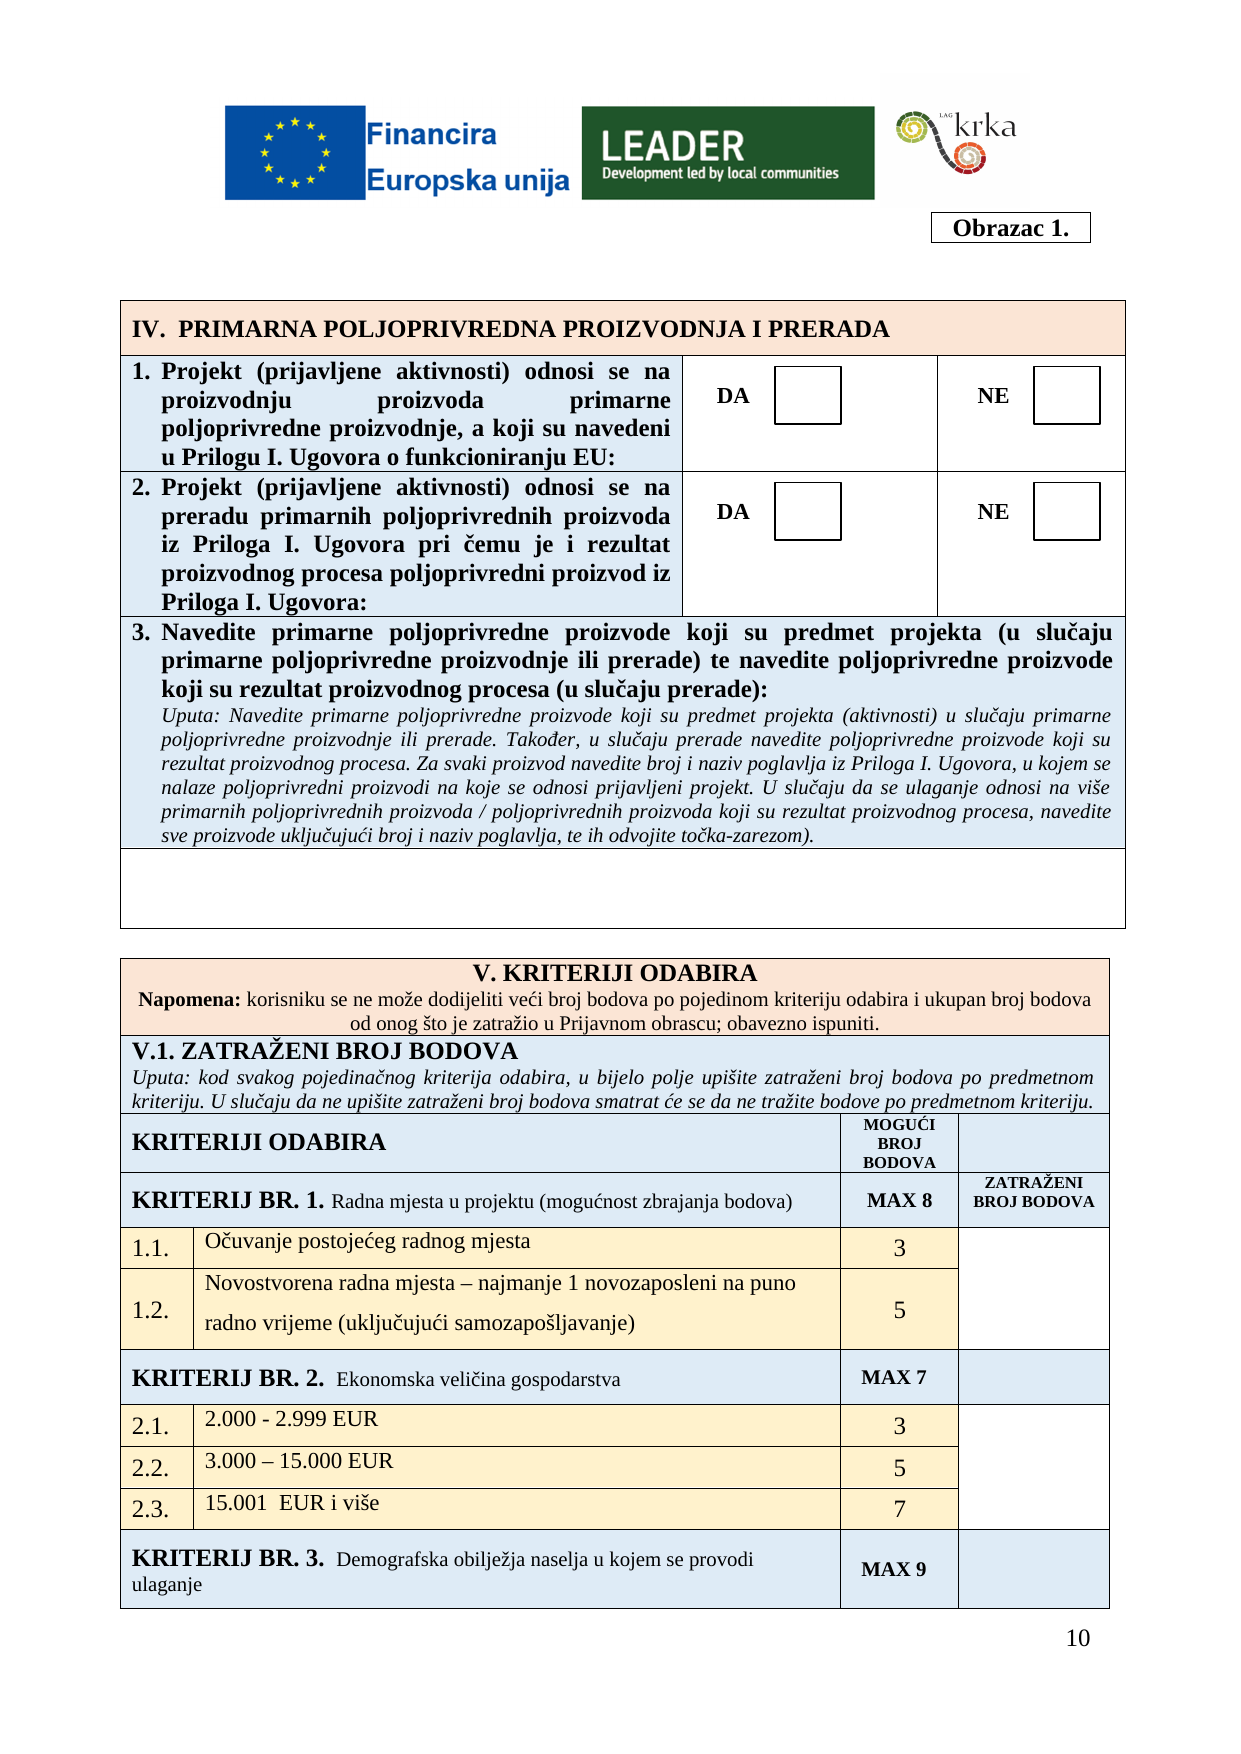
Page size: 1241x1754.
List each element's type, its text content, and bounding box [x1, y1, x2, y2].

table_cell 7 [841, 1489, 958, 1529]
table_cell Projekt (prijavljene aktivnosti) odnosi se na proizvodnju proizvoda primarne poljoprivredne proizvodnje, a koji su navedeni u Prilogu I. Ugovora o funkcioniranju EU: [121, 356, 682, 471]
table_cell 2.1. [121, 1405, 193, 1446]
table_cell MAX 9 [841, 1530, 958, 1608]
table_cell [959, 1405, 1109, 1529]
table_cell V.1. ZATRAŽENI BROJ BODOVA Uputa: kod svakog pojedinačnog kriterija odabira, u bijelo polje upišite zatraženi broj bodova po predmetnom kriteriju. U slučaju da ne upišite zatraženi broj bodova smatrat će se da ne tražite bodove po predmetnom kriteriju. [121, 1036, 1109, 1113]
table_cell 15.001 EUR i više [194, 1489, 840, 1529]
table_cell Novostvorena radna mjesta – najmanje 1 novozaposleni na puno radno vrijeme (uključujući samozapošljavanje) [194, 1269, 840, 1349]
table_cell 3.000 – 15.000 EUR [194, 1447, 840, 1487]
table_cell MOGUĆI BROJ BODOVA [841, 1114, 958, 1172]
table_cell Navedite primarne poljoprivredne proizvode koji su predmet projekta (u slučaju primarne poljoprivredne proizvodnje ili prerade) te navedite poljoprivredne proizvode koji su rezultat proizvodnog procesa (u slučaju prerade): Uputa: Navedite primarne poljoprivredne proizvode koji su predmet projekta (aktivnosti) u slučaju primarne poljoprivredne proizvodnje ili prerade. Također, u slučaju prerade navedite poljoprivredne proizvode koji su rezultat proizvodnog procesa. Za svaki proizvod navedite broj i naziv poglavlja iz Priloga I. Ugovora, u kojem se nalaze poljoprivredni proizvodi na koje se odnosi prijavljeni projekt. U slučaju da se ulaganje odnosi na više primarnih poljoprivrednih proizvoda / poljoprivrednih proizvoda koji su rezultat proizvodnog procesa, navedite sve proizvode uključujući broj i naziv poglavlja, te ih odvojite točka-zarezom). [121, 617, 1125, 847]
table_cell [959, 1228, 1109, 1349]
table_cell [959, 1530, 1109, 1608]
table_header IV. PRIMARNA POLJOPRIVREDNA PROIZVODNJA I PRERADA [121, 301, 1125, 355]
table_cell KRITERIJI ODABIRA [121, 1114, 840, 1172]
table_cell 2.000 - 2.999 EUR [194, 1405, 840, 1446]
table_cell 2.3. [121, 1489, 193, 1529]
table_cell DA [683, 356, 937, 471]
picture [210, 73, 1031, 208]
table_cell KRITERIJ BR. 3. Demografska obilježja naselja u kojem se provodi ulaganje [121, 1530, 840, 1608]
table_cell NE [938, 356, 1125, 471]
table_cell 3 [841, 1405, 958, 1446]
table_cell [959, 1114, 1109, 1172]
table_cell DA [683, 472, 937, 616]
table_cell Projekt (prijavljene aktivnosti) odnosi se na preradu primarnih poljoprivrednih proizvoda iz Priloga I. Ugovora pri čemu je i rezultat proizvodnog procesa poljoprivredni proizvod iz Priloga I. Ugovora: [121, 472, 682, 616]
table_cell ZATRAŽENI BROJ BODOVA [959, 1173, 1109, 1227]
table_cell 5 [841, 1447, 958, 1487]
table_cell MAX 7 [841, 1350, 958, 1404]
table_cell KRITERIJ BR. 1. Radna mjesta u projektu (mogućnost zbrajanja bodova) [121, 1173, 840, 1227]
table_cell [959, 1350, 1109, 1404]
table_cell 3 [841, 1228, 958, 1268]
table_cell [121, 849, 1125, 928]
table_cell 1.2. [121, 1269, 193, 1349]
table_cell 2.2. [121, 1447, 193, 1487]
table_cell 1.1. [121, 1228, 193, 1268]
table_cell 5 [841, 1269, 958, 1349]
table_cell NE [938, 472, 1125, 616]
table_cell Očuvanje postojećeg radnog mjesta [194, 1228, 840, 1268]
table_cell KRITERIJ BR. 2. Ekonomska veličina gospodarstva [121, 1350, 840, 1404]
table_cell MAX 8 [841, 1173, 958, 1227]
table_header V. KRITERIJI ODABIRA Napomena: korisniku se ne može dodijeliti veći broj bodova po pojedinom kriteriju odabira i ukupan broj bodova od onog što je zatražio u Prijavnom obrascu; obavezno ispuniti. [121, 959, 1109, 1035]
